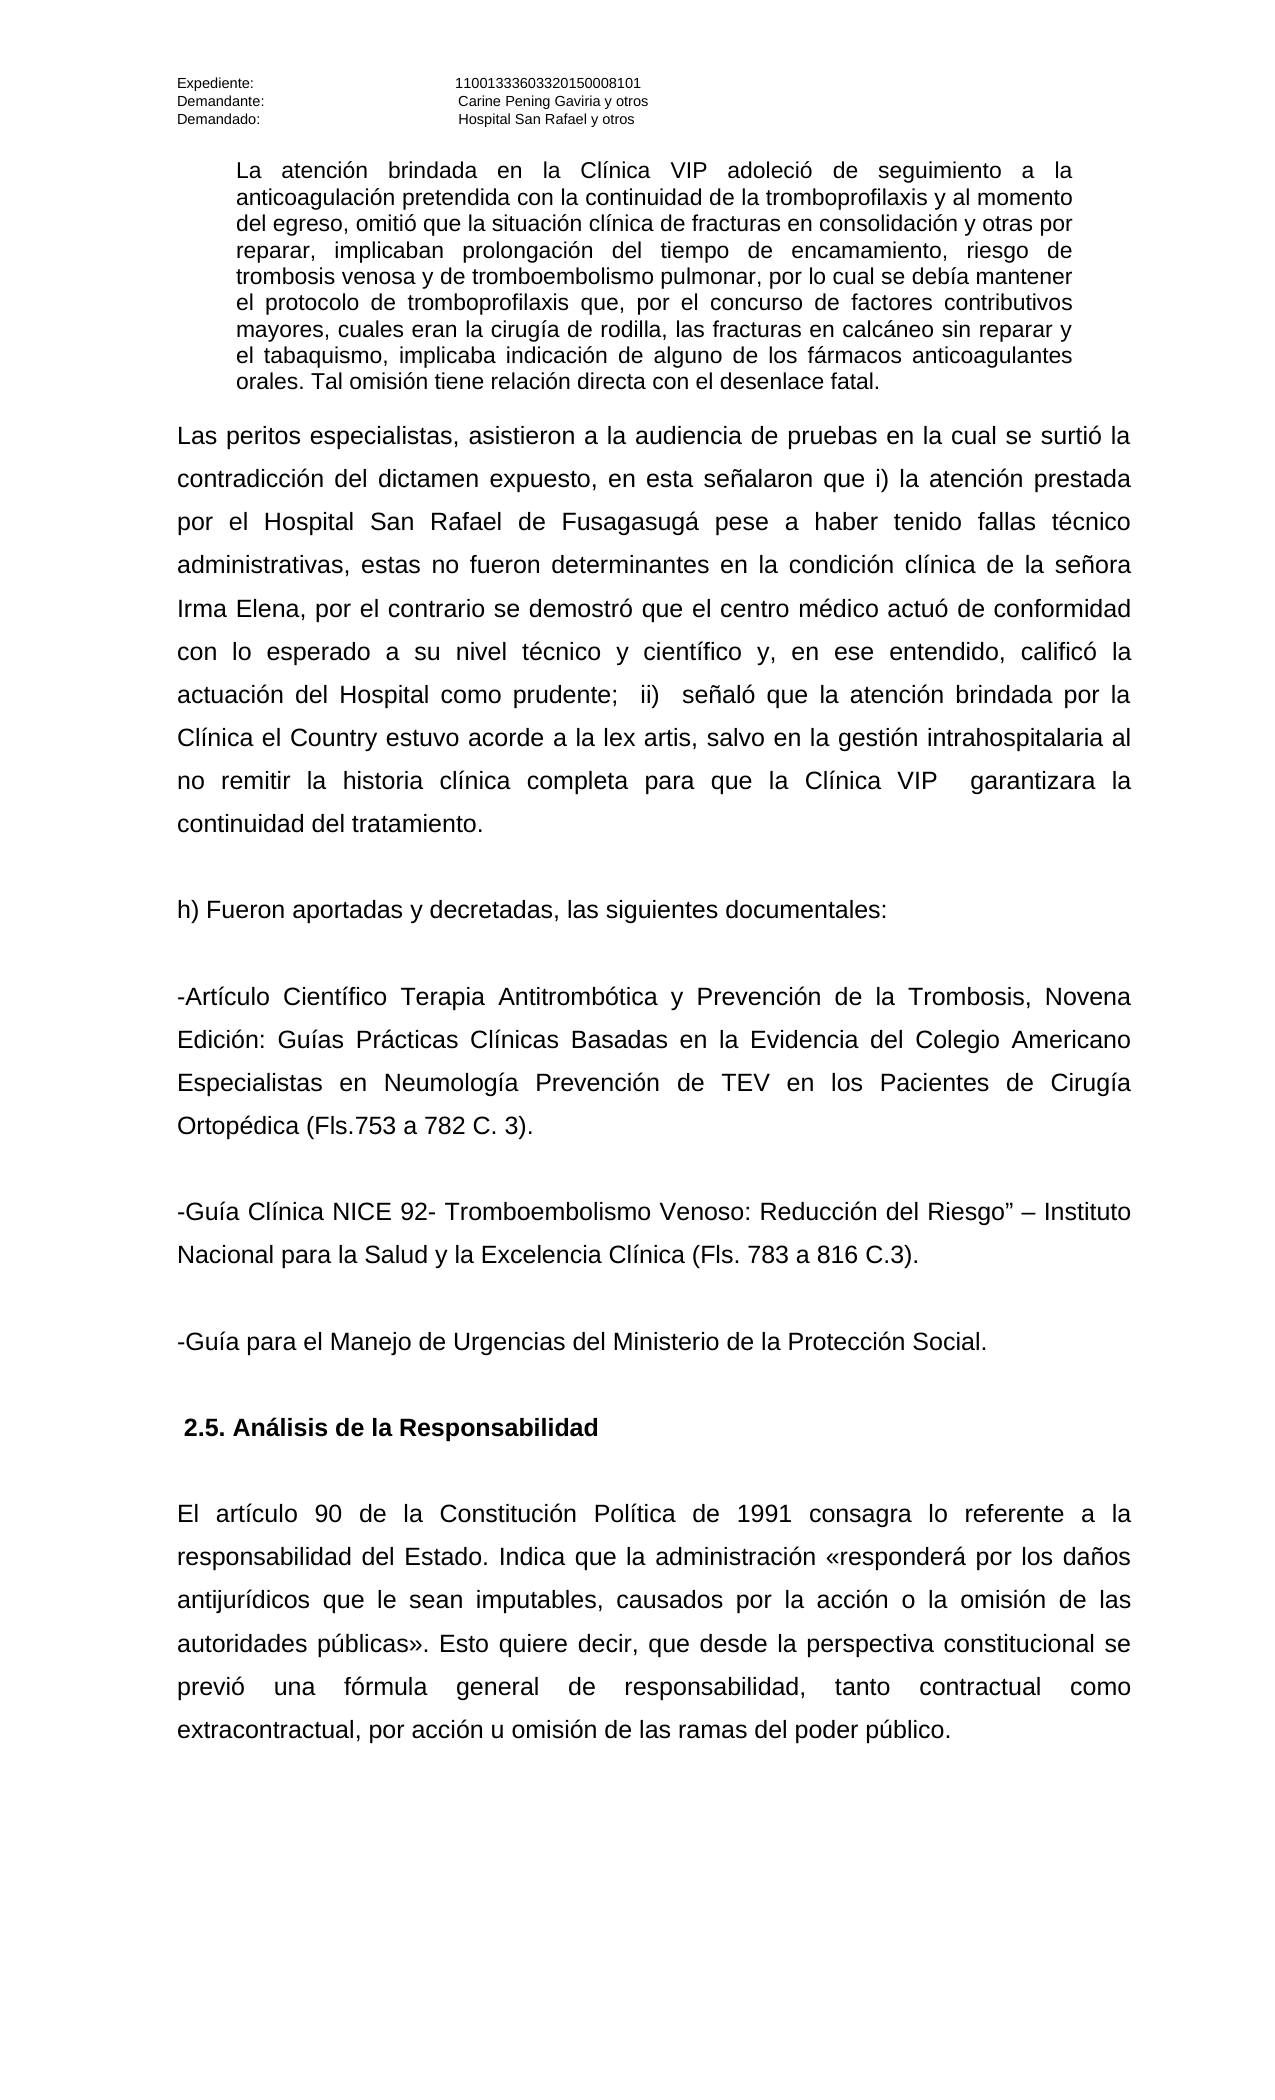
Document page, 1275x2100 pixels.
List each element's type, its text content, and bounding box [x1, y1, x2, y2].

text -Artículo Científico Terapia Antitrombótica y Prevención de la Trombosis, Novena Edición: Guías Prácticas Clínicas Basadas en la Evidencia del Colegio Americano Especialistas en Neumología Prevención de TEV en los Pacientes de Cirugía Ortopédica (Fls.753 a 782 C. 3). [177, 982, 1133, 1140]
text -Guía para el Manejo de Urgencias del Ministerio de la Protección Social. [177, 1327, 1133, 1355]
text La atención brindada en la Clínica VIP adoleció de seguimiento a la anticoagulación pretendida con la continuidad de la tromboprofilaxis y al momento del egreso, omitió que la situación clínica de fracturas en consolidación y otras por reparar, implicaban prolongación del tiempo de encamamiento, riesgo de trombosis venosa y de tromboembolismo pulmonar, por lo cual se debía mantener el protocolo de tromboprofilaxis que, por el concurso de factores contributivos mayores, cuales eran la cirugía de rodilla, las fracturas en calcáneo sin reparar y el tabaquismo, implicaba indicación de alguno de los fármacos anticoagulantes orales. Tal omisión tiene relación directa con el desenlace fatal. [236, 157, 1073, 395]
text Las peritos especialistas, asistieron a la audiencia de pruebas en la cual se surtió la contradicción del dictamen expuesto, en esta señalaron que i) la atención prestada por el Hospital San Rafael de Fusagasugá pese a haber tenido fallas técnico administrativas, estas no fueron determinantes en la condición clínica de la señora Irma Elena, por el contrario se demostró que el centro médico actuó de conformidad con lo esperado a su nivel técnico y científico y, en ese entendido, calificó la actuación del Hospital como prudente; ii) señaló que la atención brindada por la Clínica el Country estuvo acorde a la lex artis, salvo en la gestión intrahospitalaria al no remitir la historia clínica completa para que la Clínica VIP garantizara la continuidad del tratamiento. [177, 421, 1133, 838]
text -Guía Clínica NICE 92- Tromboembolismo Venoso: Reducción del Riesgo” – Instituto Nacional para la Salud y la Excelencia Clínica (Fls. 783 a 816 C.3). [177, 1197, 1133, 1269]
text 2.5. Análisis de la Responsabilidad [177, 1413, 1133, 1442]
text h) Fueron aportadas y decretadas, las siguientes documentales: [177, 895, 1133, 924]
text El artículo 90 de la Constitución Política de 1991 consagra lo referente a la responsabilidad del Estado. Indica que la administración «responderá por los daños antijurídicos que le sean imputables, causados por la acción o la omisión de las autoridades públicas». Esto quiere decir, que desde la perspectiva constitucional se previó una fórmula general de responsabilidad, tanto contractual como extracontractual, por acción u omisión de las ramas del poder público. [177, 1499, 1133, 1743]
